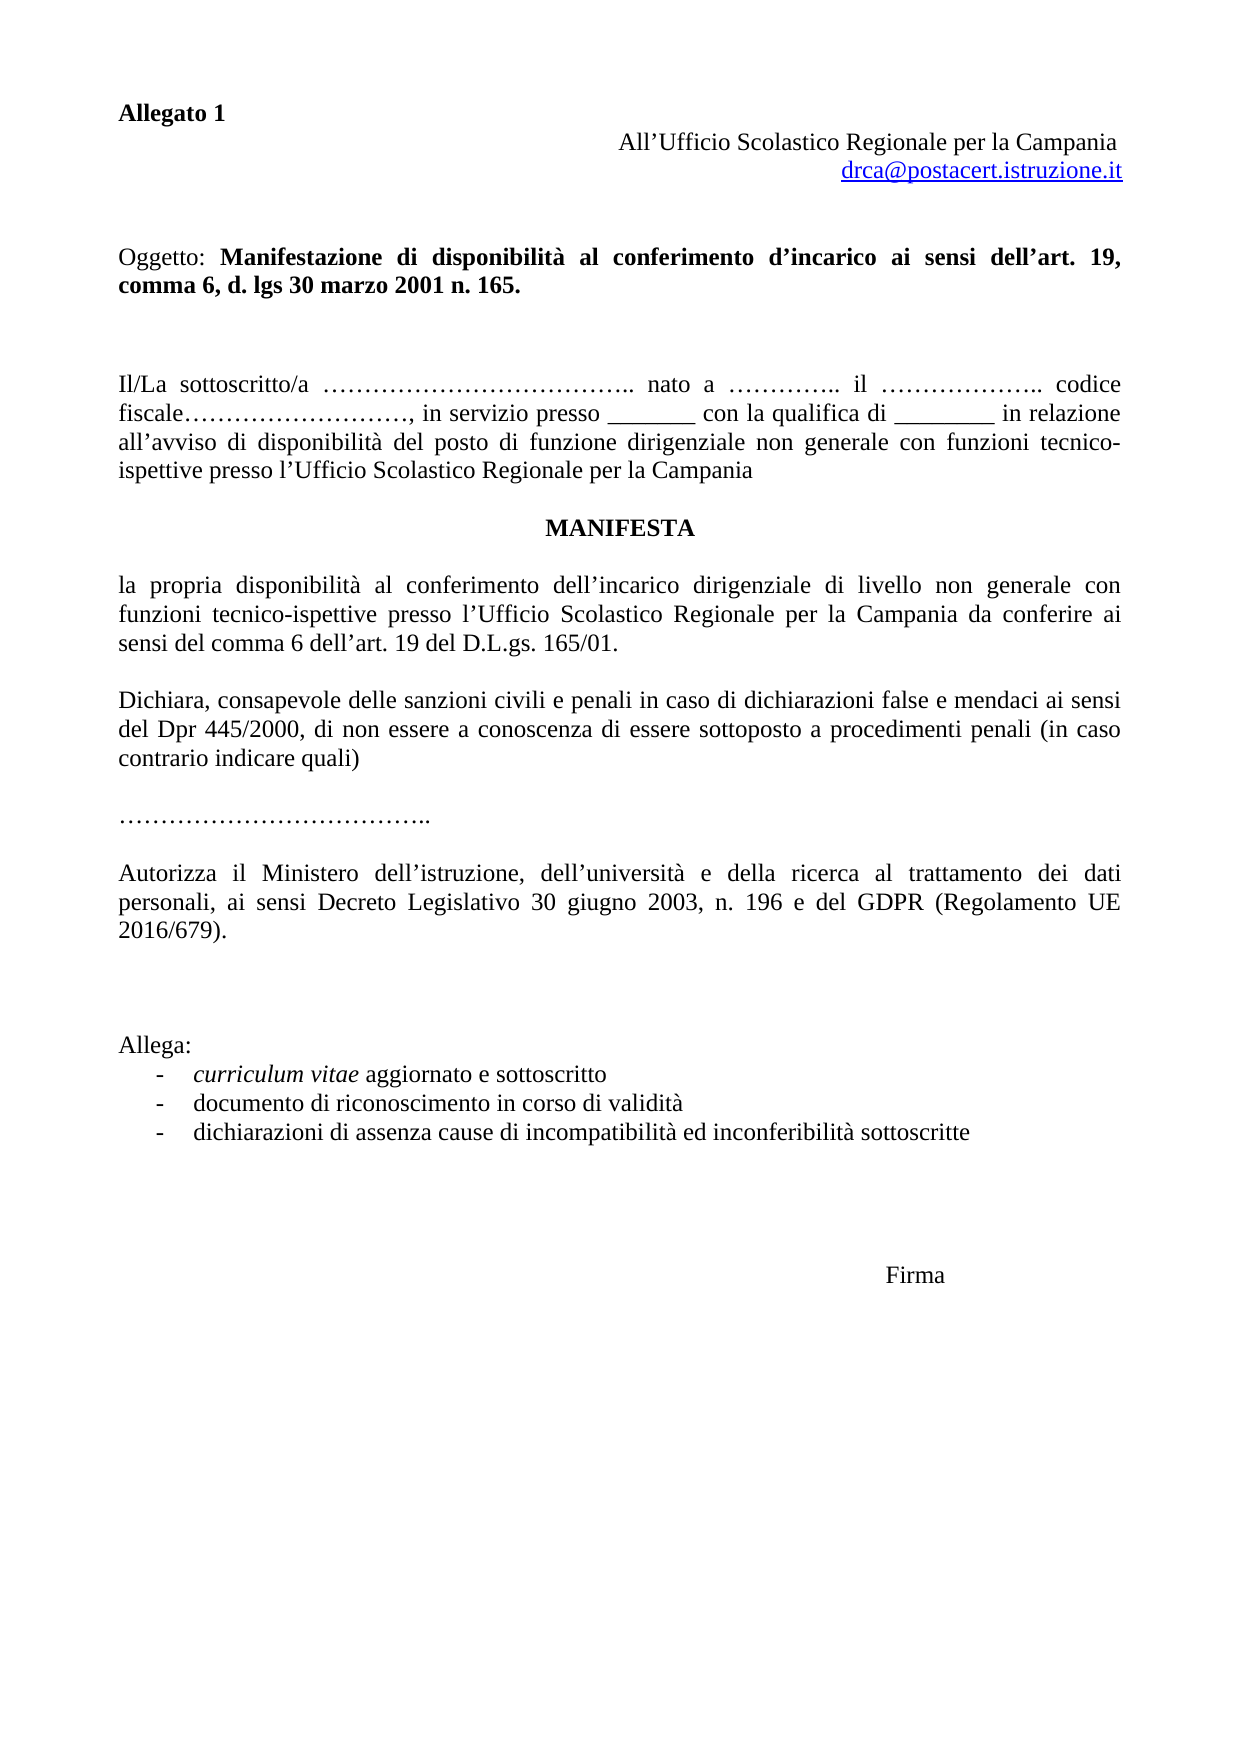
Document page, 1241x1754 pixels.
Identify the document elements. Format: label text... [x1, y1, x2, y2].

text Oggetto: Manifestazione di disponibilità al conferimento d’incarico ai sensi dell’art. 19, comma 6, d. lgs 30 marzo 2001 n. 165. [118, 242, 1122, 299]
list documento di riconoscimento in corso di validità [156, 1088, 1122, 1117]
text MANIFESTA [118, 513, 1122, 542]
text drca@postacert.istruzione.it [561, 155, 1122, 184]
list curriculum vitae aggiornato e sottoscritto [156, 1059, 1122, 1088]
text Il/La sottoscritto/a ……………………………….. nato a ………….. il ……………….. codice fiscale………………………, in servizio presso _______ con la qualifica di ________ in relazione all’avviso di disponibilità del posto di funzione dirigenziale non generale con funzioni tecnico-ispettive presso l’Ufficio Scolastico Regionale per la Campania [118, 369, 1122, 484]
text All’Ufficio Scolastico Regionale per la Campania [118, 127, 1122, 155]
text Allegato 1 [118, 98, 1122, 127]
text la propria disponibilità al conferimento dell’incarico dirigenziale di livello non generale con funzioni tecnico-ispettive presso l’Ufficio Scolastico Regionale per la Campania da conferire ai sensi del comma 6 dell’art. 19 del D.L.gs. 165/01. [118, 570, 1122, 657]
text Autorizza il Ministero dell’istruzione, dell’università e della ricerca al trattamento dei dati personali, ai sensi Decreto Legislativo 30 giugno 2003, n. 196 e del GDPR (Regolamento UE 2016/679). [118, 858, 1122, 944]
text Dichiara, consapevole delle sanzioni civili e penali in caso di dichiarazioni false e mendaci ai sensi del Dpr 445/2000, di non essere a conoscenza di essere sottoposto a procedimenti penali (in caso contrario indicare quali) [118, 685, 1122, 772]
text Firma [634, 1260, 1122, 1289]
list dichiarazioni di assenza cause di incompatibilità ed inconferibilità sottoscritte [156, 1117, 1122, 1145]
text ……………………………….. [118, 800, 1122, 829]
text Allega: [118, 1030, 1122, 1059]
